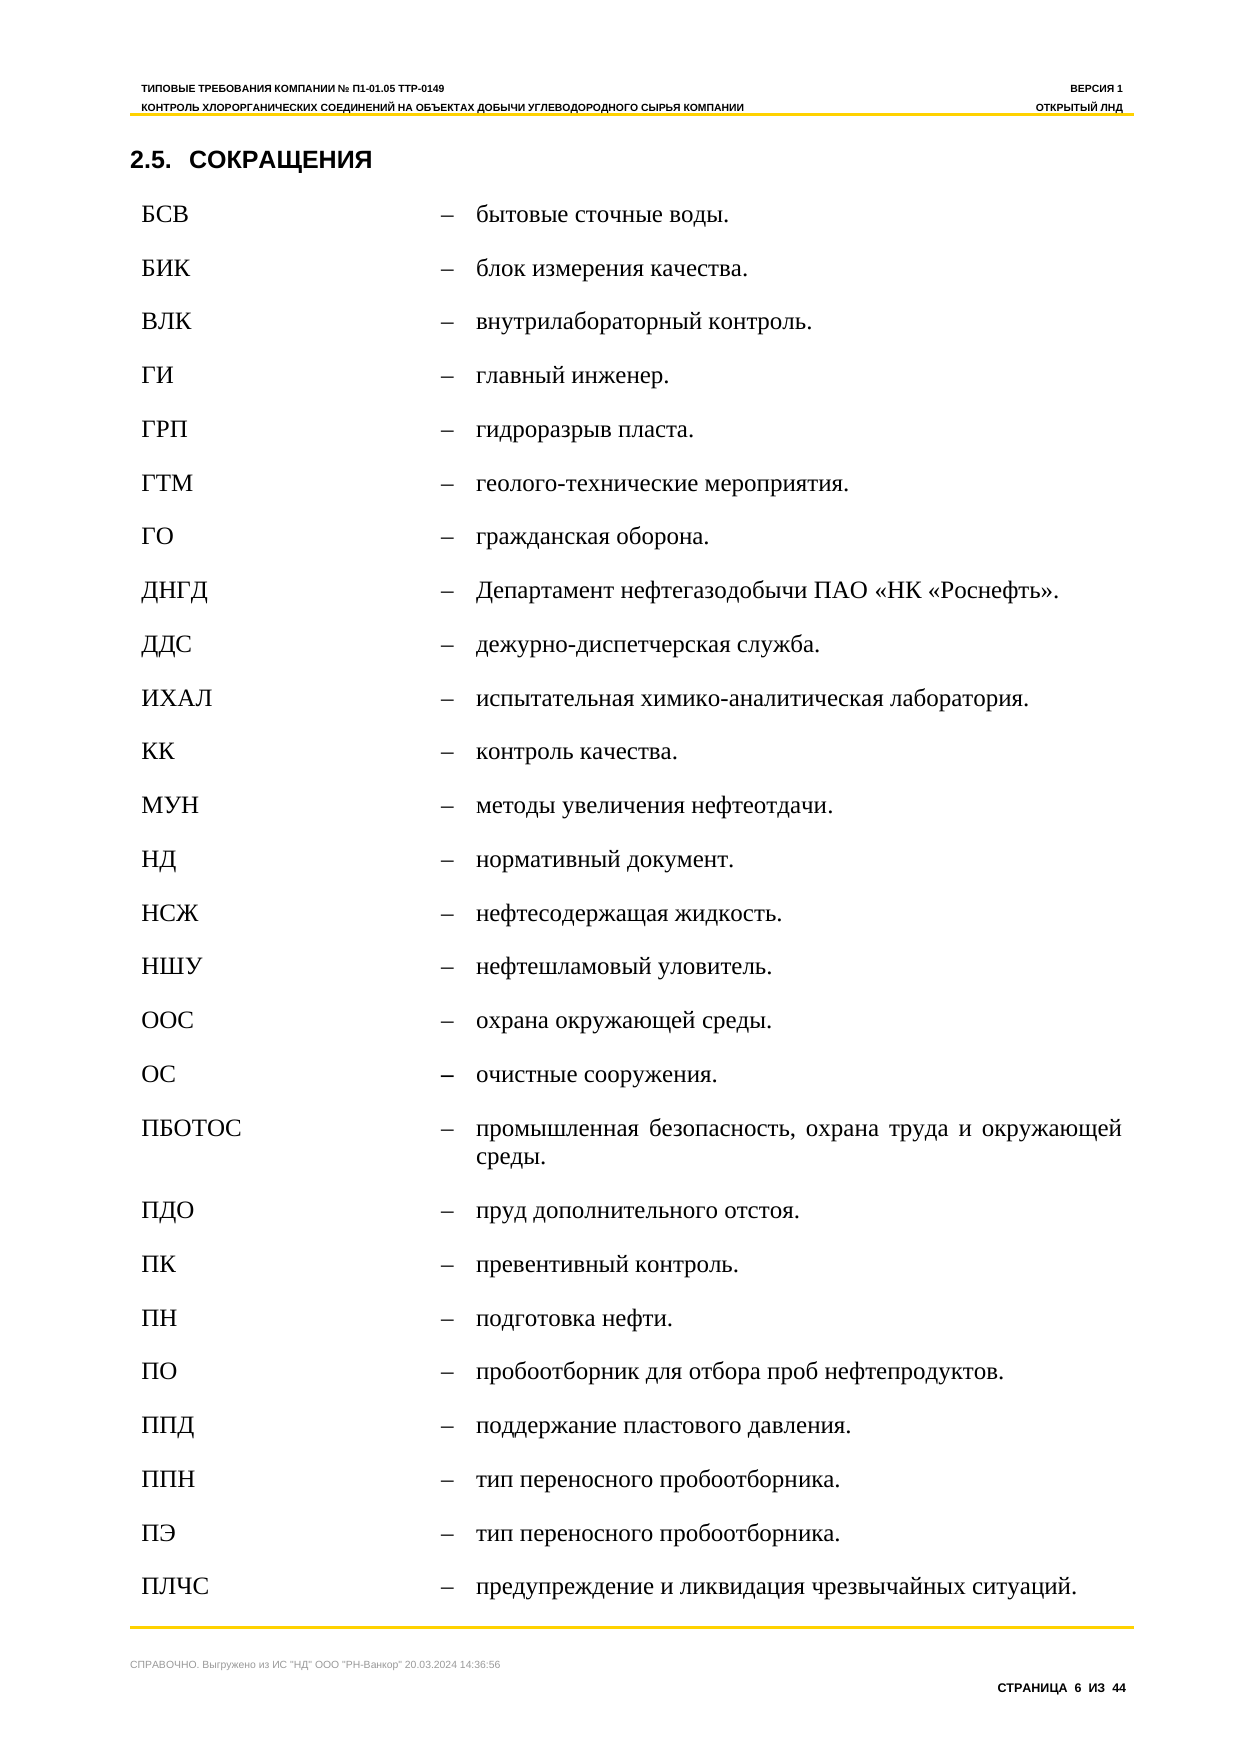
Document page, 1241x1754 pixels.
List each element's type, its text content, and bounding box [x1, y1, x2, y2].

table_cell гражданская оборона. [465, 509, 1134, 563]
table_cell ГРП [130, 401, 429, 455]
table_cell гидроразрыв пласта. [465, 401, 1134, 455]
table_cell ПЛЧС [130, 1559, 429, 1613]
table_cell ГТМ [130, 455, 429, 509]
table_cell тип переносного пробоотборника. [465, 1451, 1134, 1505]
table_cell внутрилабораторный контроль. [465, 294, 1134, 348]
table_cell – [430, 1290, 464, 1344]
table_cell контроль качества. [465, 724, 1134, 778]
table_cell геолого-технические мероприятия. [465, 455, 1134, 509]
table_cell очистные сооружения. [465, 1046, 1134, 1100]
table_cell ВЛК [130, 294, 429, 348]
table_cell – [430, 1183, 464, 1236]
table_cell ПДО [130, 1183, 429, 1236]
table_cell – [430, 724, 464, 778]
table_cell – [430, 616, 464, 670]
table_cell ППД [130, 1398, 429, 1451]
table_cell ПН [130, 1290, 429, 1344]
table_header – [430, 186, 464, 240]
table_cell охрана окружающей среды. [465, 993, 1134, 1046]
table_cell НД [130, 831, 429, 885]
table_cell Департамент нефтегазодобычи ПАО «НК «Роснефть». [465, 563, 1134, 616]
table_cell блок измерения качества. [465, 240, 1134, 294]
table_cell БИК [130, 240, 429, 294]
table_cell – [430, 1559, 464, 1613]
table_cell нефтесодержащая жидкость. [465, 885, 1134, 939]
table_cell – [430, 993, 464, 1046]
table_cell – [430, 885, 464, 939]
table_cell – [430, 1505, 464, 1559]
table_cell – [430, 455, 464, 509]
table_cell НШУ [130, 939, 429, 993]
table_cell нефтешламовый уловитель. [465, 939, 1134, 993]
table_cell ПБОТОС [130, 1100, 429, 1183]
table_cell МУН [130, 778, 429, 831]
table_cell – [430, 240, 464, 294]
table_cell ГО [130, 509, 429, 563]
table_cell – [430, 778, 464, 831]
list СОКРАЩЕНИЯ [130, 145, 1134, 174]
table_cell дежурно-диспетчерская служба. [465, 616, 1134, 670]
table_cell ООС [130, 993, 429, 1046]
table_cell – [430, 1344, 464, 1398]
table_cell – [430, 1451, 464, 1505]
table_cell испытательная химико-аналитическая лаборатория. [465, 670, 1134, 724]
table_cell подготовка нефти. [465, 1290, 1134, 1344]
table_cell – [430, 509, 464, 563]
table_cell – [430, 831, 464, 885]
table_cell – [430, 348, 464, 401]
table_cell поддержание пластового давления. [465, 1398, 1134, 1451]
table_cell превентивный контроль. [465, 1236, 1134, 1290]
table_cell – [430, 563, 464, 616]
table_cell ПК [130, 1236, 429, 1290]
table_cell ПО [130, 1344, 429, 1398]
table_cell ОС [130, 1046, 429, 1100]
table_cell методы увеличения нефтеотдачи. [465, 778, 1134, 831]
table_cell тип переносного пробоотборника. [465, 1505, 1134, 1559]
table_cell ППН [130, 1451, 429, 1505]
table_cell ПЭ [130, 1505, 429, 1559]
table_cell – [430, 1398, 464, 1451]
table_cell ИХАЛ [130, 670, 429, 724]
table_cell – [430, 1100, 464, 1183]
table_cell НСЖ [130, 885, 429, 939]
table_cell – [430, 1236, 464, 1290]
table_cell – [430, 401, 464, 455]
table_cell ГИ [130, 348, 429, 401]
table_header БСВ [130, 186, 429, 240]
table_cell нормативный документ. [465, 831, 1134, 885]
table_cell – [430, 939, 464, 993]
table_cell главный инженер. [465, 348, 1134, 401]
table_cell – [430, 670, 464, 724]
table_cell пробоотборник для отбора проб нефтепродуктов. [465, 1344, 1134, 1398]
table_cell КК [130, 724, 429, 778]
table_header бытовые сточные воды. [465, 186, 1134, 240]
table_cell – [430, 1046, 464, 1100]
table_cell промышленная безопасность, охрана труда и окружающей среды. [465, 1100, 1134, 1183]
table_cell ДНГД [130, 563, 429, 616]
table_cell ДДС [130, 616, 429, 670]
table_cell предупреждение и ликвидация чрезвычайных ситуаций. [465, 1559, 1134, 1613]
table_cell – [430, 294, 464, 348]
table_cell пруд дополнительного отстоя. [465, 1183, 1134, 1236]
